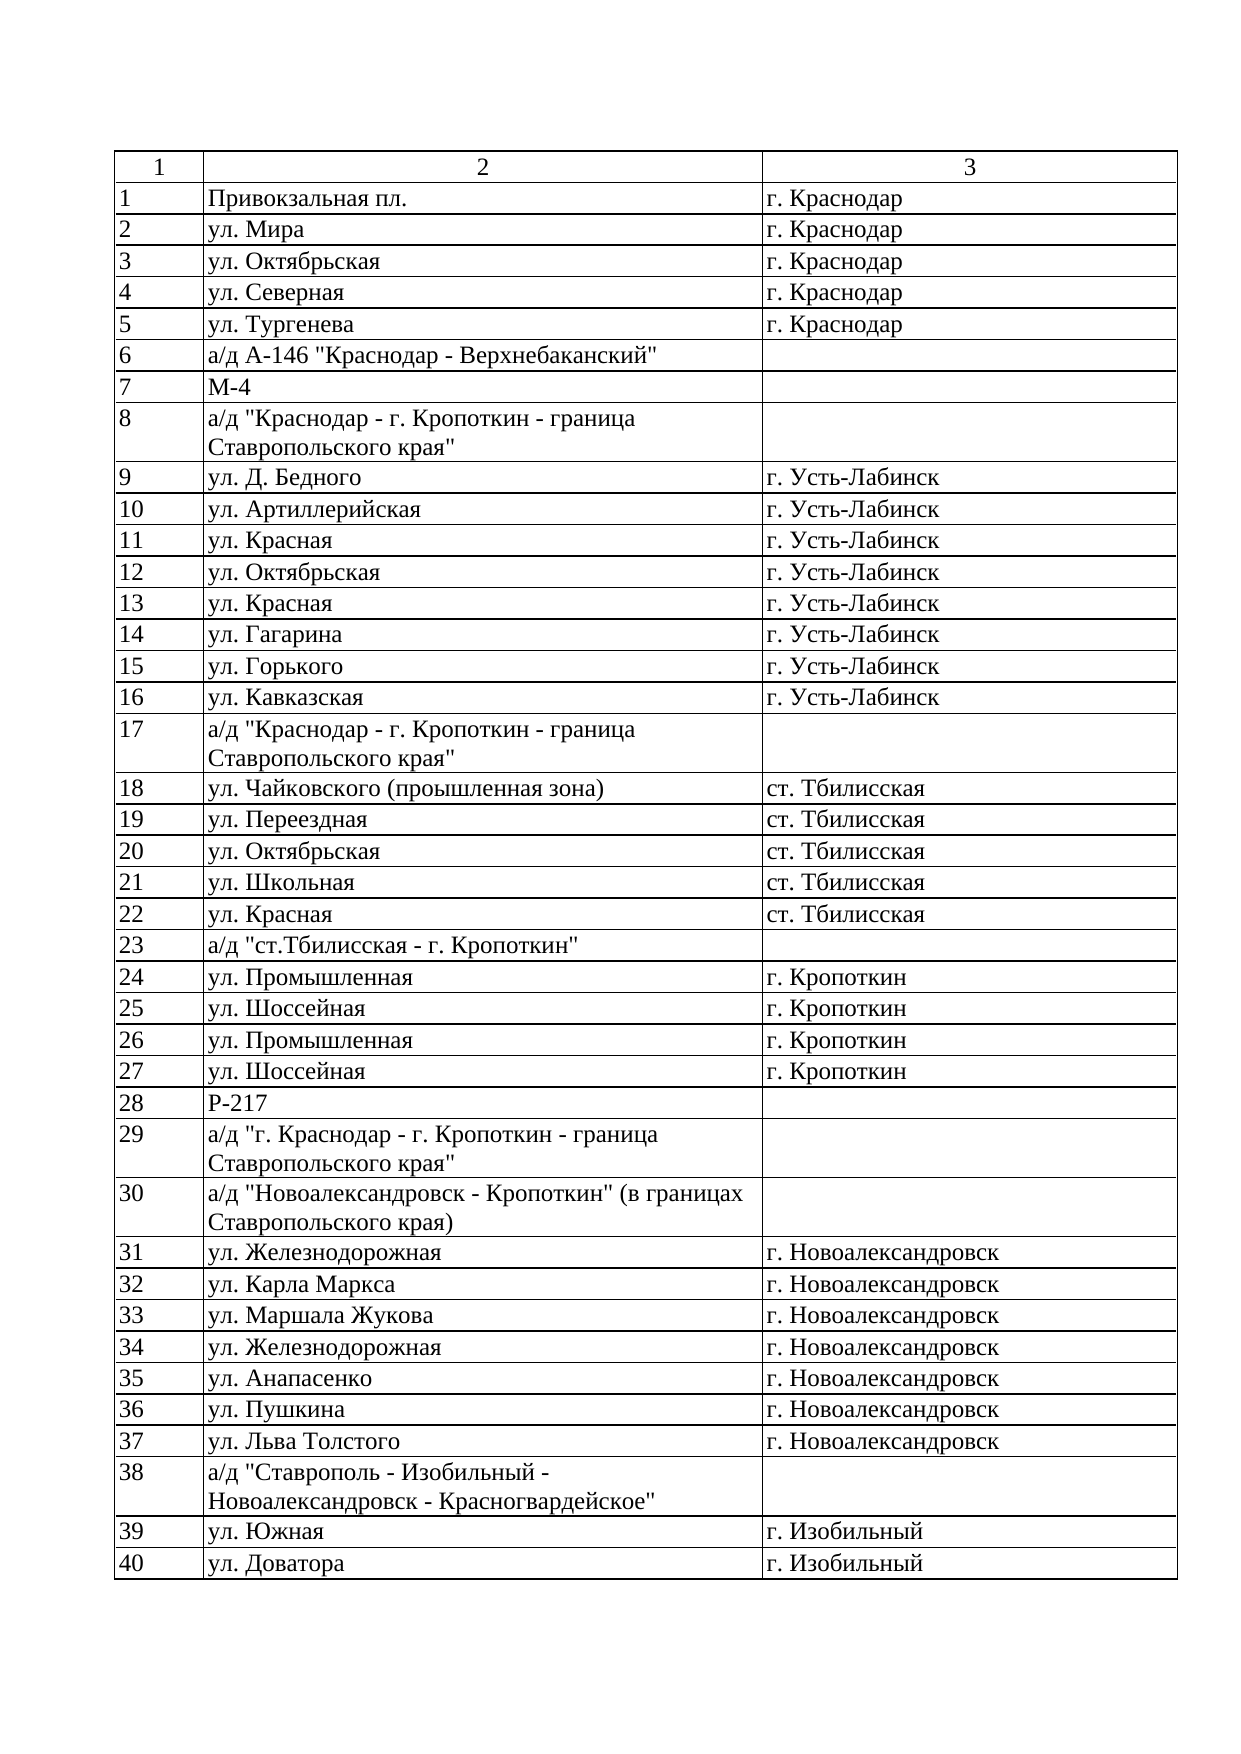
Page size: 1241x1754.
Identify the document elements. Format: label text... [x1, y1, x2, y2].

table_cell ул. Школьная [204, 867, 762, 897]
table_cell ул. Красная [204, 525, 762, 555]
table_cell 18 [115, 773, 203, 803]
table_cell 32 [115, 1268, 203, 1298]
table_cell г. Усть-Лабинск [763, 587, 1177, 618]
table_cell [763, 929, 1177, 960]
table_cell г. Краснодар [763, 244, 1177, 276]
table_cell 30 [115, 1178, 203, 1236]
table_cell г. Кропоткин [763, 992, 1177, 1023]
table_cell 12 [115, 556, 203, 587]
table_cell [763, 1456, 1177, 1515]
table_cell г. Новоалександровск [763, 1330, 1177, 1361]
table_cell ул. Доватора [204, 1548, 762, 1578]
table_cell ул. Анапасенко [204, 1363, 762, 1393]
table_cell 38 [115, 1457, 203, 1515]
table_cell а/д "ст.Тбилисская - г. Кропоткин" [204, 930, 762, 960]
table_cell г. Изобильный [763, 1546, 1177, 1578]
table_cell 1 [115, 152, 203, 181]
table_cell ул. Гагарина [204, 620, 762, 649]
table_cell 4 [115, 277, 203, 307]
table_cell г. Краснодар [763, 276, 1177, 307]
table_cell г. Усть-Лабинск [763, 555, 1177, 587]
table_cell а/д "Ставрополь - Изобильный - Новоалександровск - Красногвардейское" [204, 1457, 762, 1515]
table_cell г. Усть-Лабинск [763, 492, 1177, 524]
table_cell [763, 1118, 1177, 1177]
table_cell 7 [115, 371, 203, 402]
table_cell 24 [115, 961, 203, 992]
table_cell г. Краснодар [763, 181, 1177, 213]
table_cell г. Усть-Лабинск [763, 461, 1177, 492]
table_cell а/д "Новоалександровск - Кропоткин" (в границах Ставропольского края) [204, 1178, 762, 1236]
table_cell 17 [115, 714, 203, 771]
table_cell г. Новоалександровск [763, 1267, 1177, 1298]
table_cell 10 [115, 493, 203, 524]
table_cell ул. Красная [204, 899, 762, 929]
table_cell ст. Тбилисская [763, 771, 1177, 803]
table_cell ул. Красная [204, 588, 762, 618]
table_cell ул. Северная [204, 277, 762, 307]
table_cell а/д "Краснодар - г. Кропоткин - граница Ставропольского края" [204, 714, 762, 771]
table_cell ул. Чайковского (проышленная зона) [204, 773, 762, 803]
table_cell [763, 339, 1177, 370]
table_cell ул. Пушкина [204, 1395, 762, 1424]
table_cell 6 [115, 340, 203, 370]
table_cell 31 [115, 1237, 203, 1267]
table_cell г. Кропоткин [763, 1055, 1177, 1086]
table_cell 15 [115, 651, 203, 681]
table_cell 40 [115, 1548, 203, 1578]
table_cell ст. Тбилисская [763, 897, 1177, 929]
table_cell 20 [115, 835, 203, 866]
table_cell 21 [115, 867, 203, 897]
table_cell 39 [115, 1516, 203, 1546]
table_cell [763, 1177, 1177, 1236]
table_cell г. Изобильный [763, 1515, 1177, 1546]
table_cell г. Кропоткин [763, 1023, 1177, 1054]
table_cell г. Усть-Лабинск [763, 524, 1177, 555]
table_cell 9 [115, 462, 203, 492]
table_cell ул. Горького [204, 651, 762, 681]
table_cell ул. Шоссейная [204, 993, 762, 1023]
table_cell 34 [115, 1331, 203, 1361]
table_cell а/д А-146 "Краснодар - Верхнебаканский" [204, 340, 762, 370]
table_cell 29 [115, 1119, 203, 1177]
table_cell 3 [115, 245, 203, 276]
table_cell [763, 402, 1177, 461]
table_cell 8 [115, 403, 203, 461]
table_cell 26 [115, 1024, 203, 1054]
table_cell [763, 1086, 1177, 1117]
table_cell а/д "Краснодар - г. Кропоткин - граница Ставропольского края" [204, 403, 762, 461]
table_cell 27 [115, 1056, 203, 1086]
table_cell ул. Октябрьская [204, 557, 762, 587]
table_cell ул. Промышленная [204, 962, 762, 992]
table_cell ул. Карла Маркса [204, 1269, 762, 1298]
table_cell 2 [204, 152, 762, 181]
table_cell 19 [115, 804, 203, 834]
table_cell 23 [115, 930, 203, 960]
table_cell 28 [115, 1087, 203, 1117]
table_cell ул. Артиллерийская [204, 494, 762, 524]
table_cell 37 [115, 1425, 203, 1456]
table_cell ст. Тбилисская [763, 834, 1177, 866]
table_cell ул. Кавказская [204, 683, 762, 712]
table_cell г. Новоалександровск [763, 1236, 1177, 1267]
table_cell ул. Маршала Жукова [204, 1300, 762, 1330]
table_cell ул. Октябрьская [204, 836, 762, 866]
table_cell ул. Октябрьская [204, 246, 762, 276]
table_cell ул. Железнодорожная [204, 1332, 762, 1361]
table_cell г. Усть-Лабинск [763, 650, 1177, 681]
table_cell 35 [115, 1363, 203, 1393]
table_cell ул. Тургенева [204, 309, 762, 339]
table_cell ст. Тбилисская [763, 803, 1177, 834]
table_cell М-4 [204, 372, 762, 402]
table_cell ст. Тбилисская [763, 866, 1177, 897]
table_cell 25 [115, 993, 203, 1023]
table_cell 2 [115, 214, 203, 244]
table_cell ул. Д. Бедного [204, 462, 762, 492]
table_cell ул. Промышленная [204, 1025, 762, 1054]
table_cell 36 [115, 1394, 203, 1424]
table_cell 14 [115, 619, 203, 649]
table_cell ул. Шоссейная [204, 1056, 762, 1086]
table_cell г. Усть-Лабинск [763, 681, 1177, 712]
table_cell г. Кропоткин [763, 960, 1177, 992]
table_cell 13 [115, 588, 203, 618]
table_cell [763, 713, 1177, 771]
table_cell г. Краснодар [763, 307, 1177, 339]
table_cell г. Новоалександровск [763, 1424, 1177, 1456]
table_cell 3 [763, 152, 1177, 181]
table_cell ул. Мира [204, 215, 762, 244]
table_cell 5 [115, 308, 203, 339]
table_cell ул. Переездная [204, 805, 762, 834]
table_cell 11 [115, 525, 203, 555]
table_cell г. Новоалександровск [763, 1299, 1177, 1330]
table_cell ул. Южная [204, 1517, 762, 1546]
table_cell [763, 370, 1177, 402]
table_cell Привокзальная пл. [204, 183, 762, 213]
table_cell ул. Льва Толстого [204, 1426, 762, 1456]
table_cell г. Новоалександровск [763, 1393, 1177, 1424]
table_cell 16 [115, 682, 203, 712]
table_cell 22 [115, 898, 203, 929]
table_cell Р-217 [204, 1088, 762, 1117]
table_cell 1 [115, 183, 203, 213]
table_cell а/д "г. Краснодар - г. Кропоткин - граница Ставропольского края" [204, 1119, 762, 1177]
table_cell 33 [115, 1300, 203, 1330]
table_cell ул. Железнодорожная [204, 1237, 762, 1267]
table_cell г. Усть-Лабинск [763, 618, 1177, 649]
table_cell г. Краснодар [763, 213, 1177, 244]
table_cell г. Новоалександровск [763, 1361, 1177, 1393]
